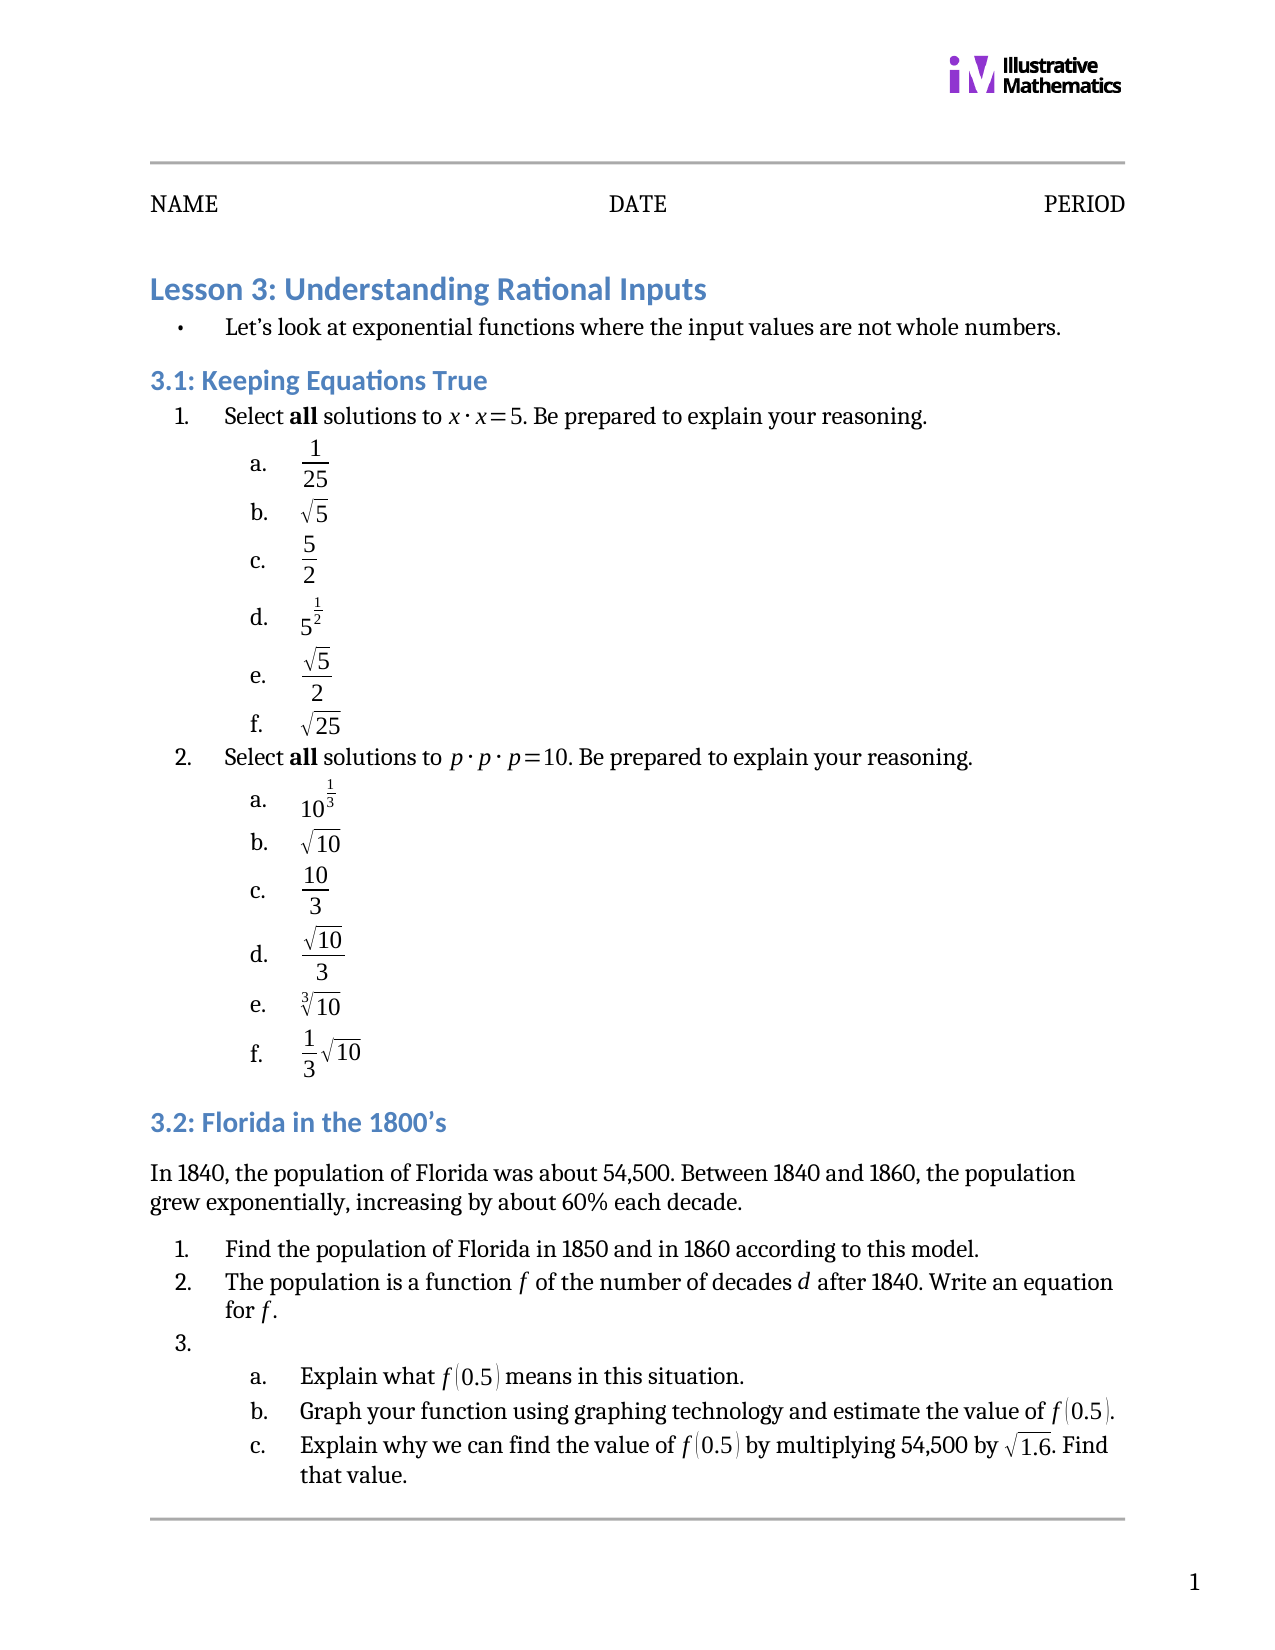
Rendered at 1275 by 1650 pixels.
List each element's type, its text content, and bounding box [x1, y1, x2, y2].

subtitle 3.1: Keeping Equations True [150, 362, 1125, 398]
list Let’s look at exponential functions where the input values are not whole numbers. [175, 313, 1125, 342]
list The population is a function of the number of decades after 1840. Write an equation for . [175, 1268, 1125, 1325]
list Graph your function using graphing technology and estimate the value of . [250, 1396, 1125, 1426]
list Find the population of Florida in 1850 and in 1860 according to this model. [175, 1235, 1125, 1264]
text In 1840, the population of Florida was about 54,500. Between 1840 and 1860, the population grew exponentially, increasing by about 60% each decade. [150, 1159, 1125, 1216]
subtitle 3.2: Florida in the 1800’s [150, 1104, 1125, 1140]
list Explain what means in this situation. [250, 1361, 1125, 1392]
list Explain why we can find the value of by multiplying 54,500 by . Find that value. [250, 1430, 1125, 1489]
subtitle Lesson 3: Understanding Rational Inputs [150, 268, 1125, 309]
picture [949, 55, 1121, 93]
list Select all solutions to . Be prepared to explain your reasoning. [175, 402, 1125, 431]
list Select all solutions to . Be prepared to explain your reasoning. [175, 743, 1125, 772]
